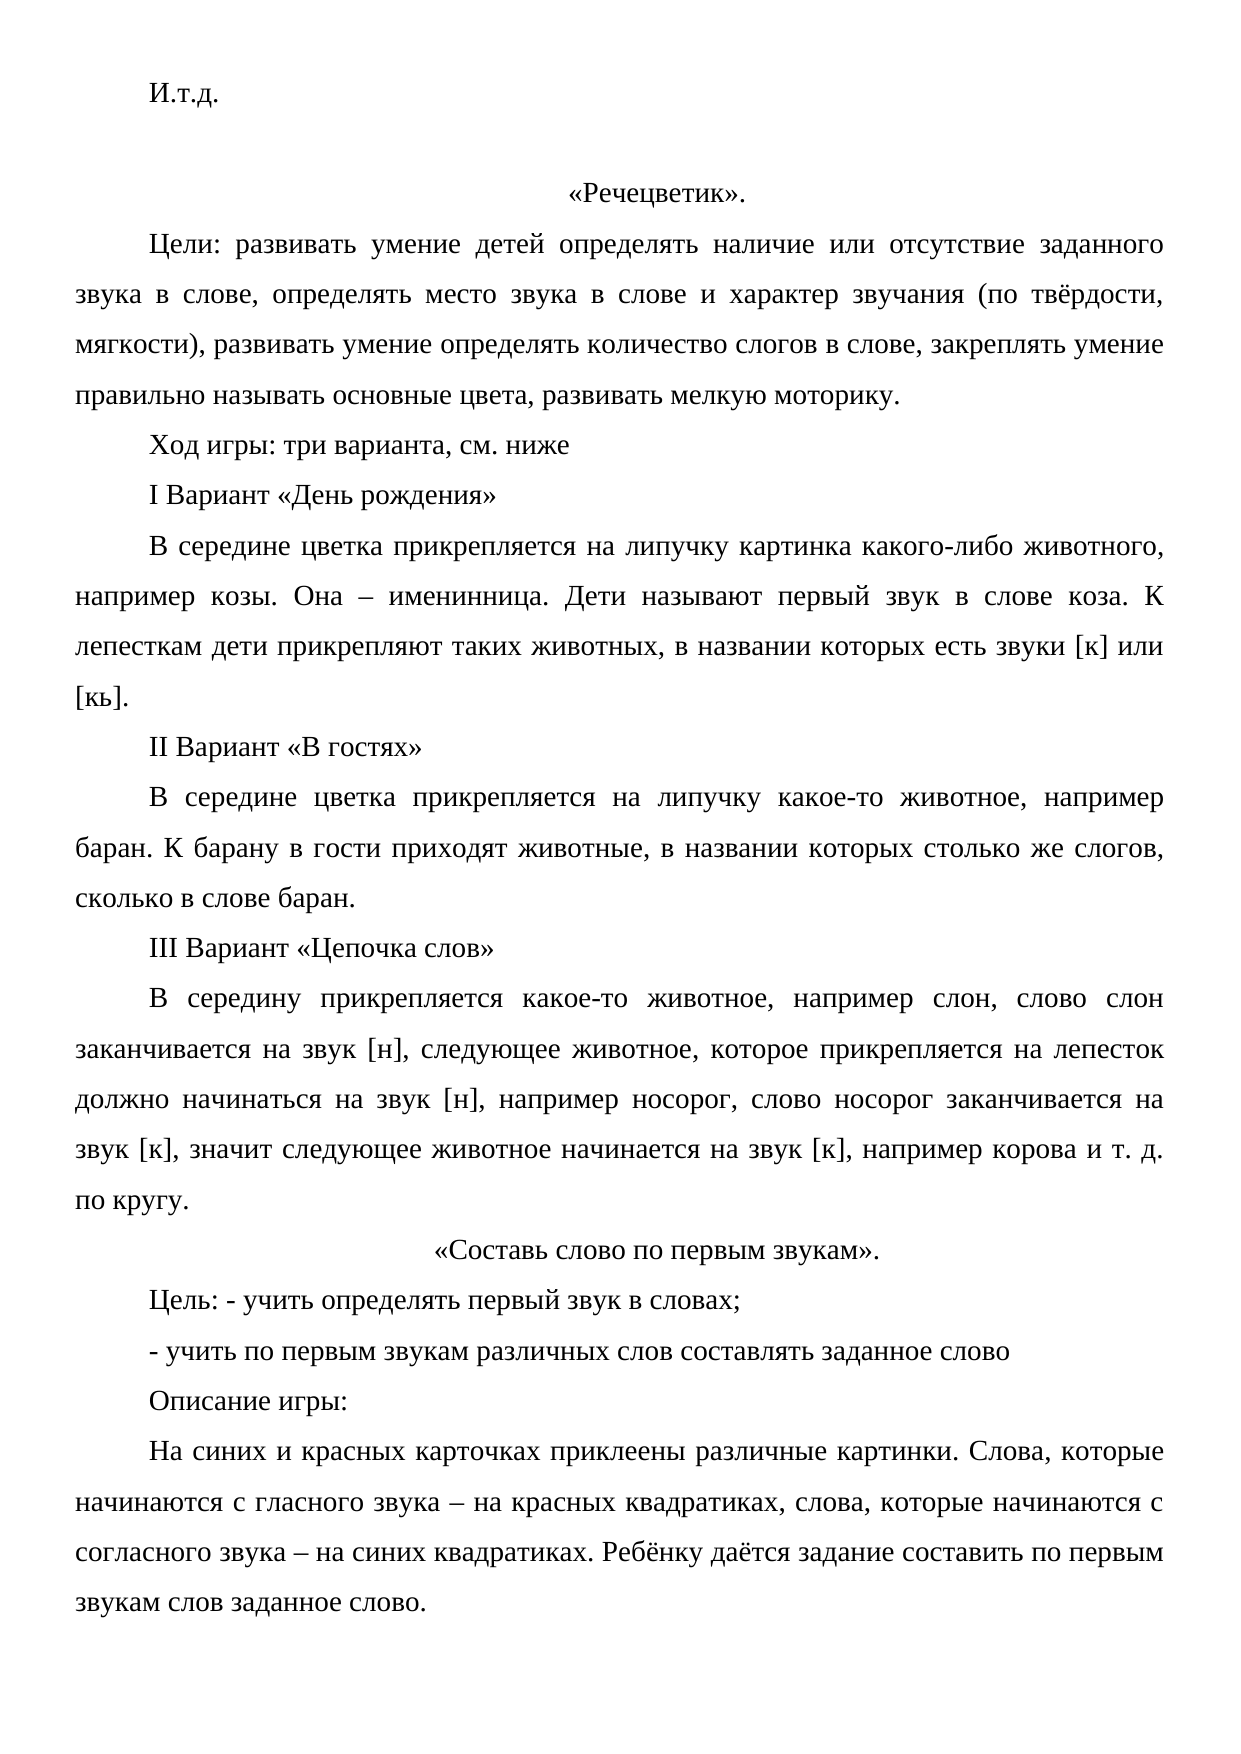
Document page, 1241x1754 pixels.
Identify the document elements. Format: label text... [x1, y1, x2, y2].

text И.т.д. [75, 75, 1165, 108]
text Цель: - учить определять первый звук в словах; [75, 1282, 1165, 1316]
text Ход игры: три варианта, см. ниже [75, 427, 1165, 461]
text Цели: развивать умение детей определять наличие или отсутствие заданного звука в слове, определять место звука в слове и характер звучания (по твёрдости, мягкости), развивать умение определять количество слогов в слове, закреплять умение правильно называть основные цвета, развивать мелкую моторику. [75, 226, 1165, 410]
text III Вариант «Цепочка слов» [75, 930, 1165, 964]
text На синих и красных карточках приклеены различные картинки. Слова, которые начинаются с гласного звука – на красных квадратиках, слова, которые начинаются с сoгласного звука – на синих квадратиках. Ребёнку даётся задание составить по первым звукам слов заданное слово. [75, 1433, 1165, 1618]
text В середину прикрепляется какое-то животное, например слон, слово слон заканчивается на звук [н], следующее животное, которое прикрепляется на лепесток должно начинаться на звук [н], например носорог, слово носорог заканчивается на звук [к], значит следующее животное начинается на звук [к], например корова и т. д. по кругу. [75, 981, 1165, 1215]
text В середине цветка прикрепляется на липучку какое-то животное, например баран. К барану в гости приходят животные, в названии которых столько же слогов, сколько в слове баран. [75, 779, 1165, 913]
text Описание игры: [75, 1383, 1165, 1417]
text «Составь слово по первым звукам». [75, 1232, 1165, 1266]
text - учить по первым звукам различных слов составлять заданное слово [75, 1333, 1165, 1366]
text I Вариант «День рождения» [75, 477, 1165, 511]
text В середине цветка прикрепляется на липучку картинка какого-либо животного, например козы. Она – именинница. Дети называют первый звук в слове коза. К лепесткам дети прикрепляют таких животных, в названии которых есть звуки [к] или [кь]. [75, 528, 1165, 712]
text II Вариант «В гостях» [75, 729, 1165, 763]
text «Речецветик». [75, 176, 1165, 209]
